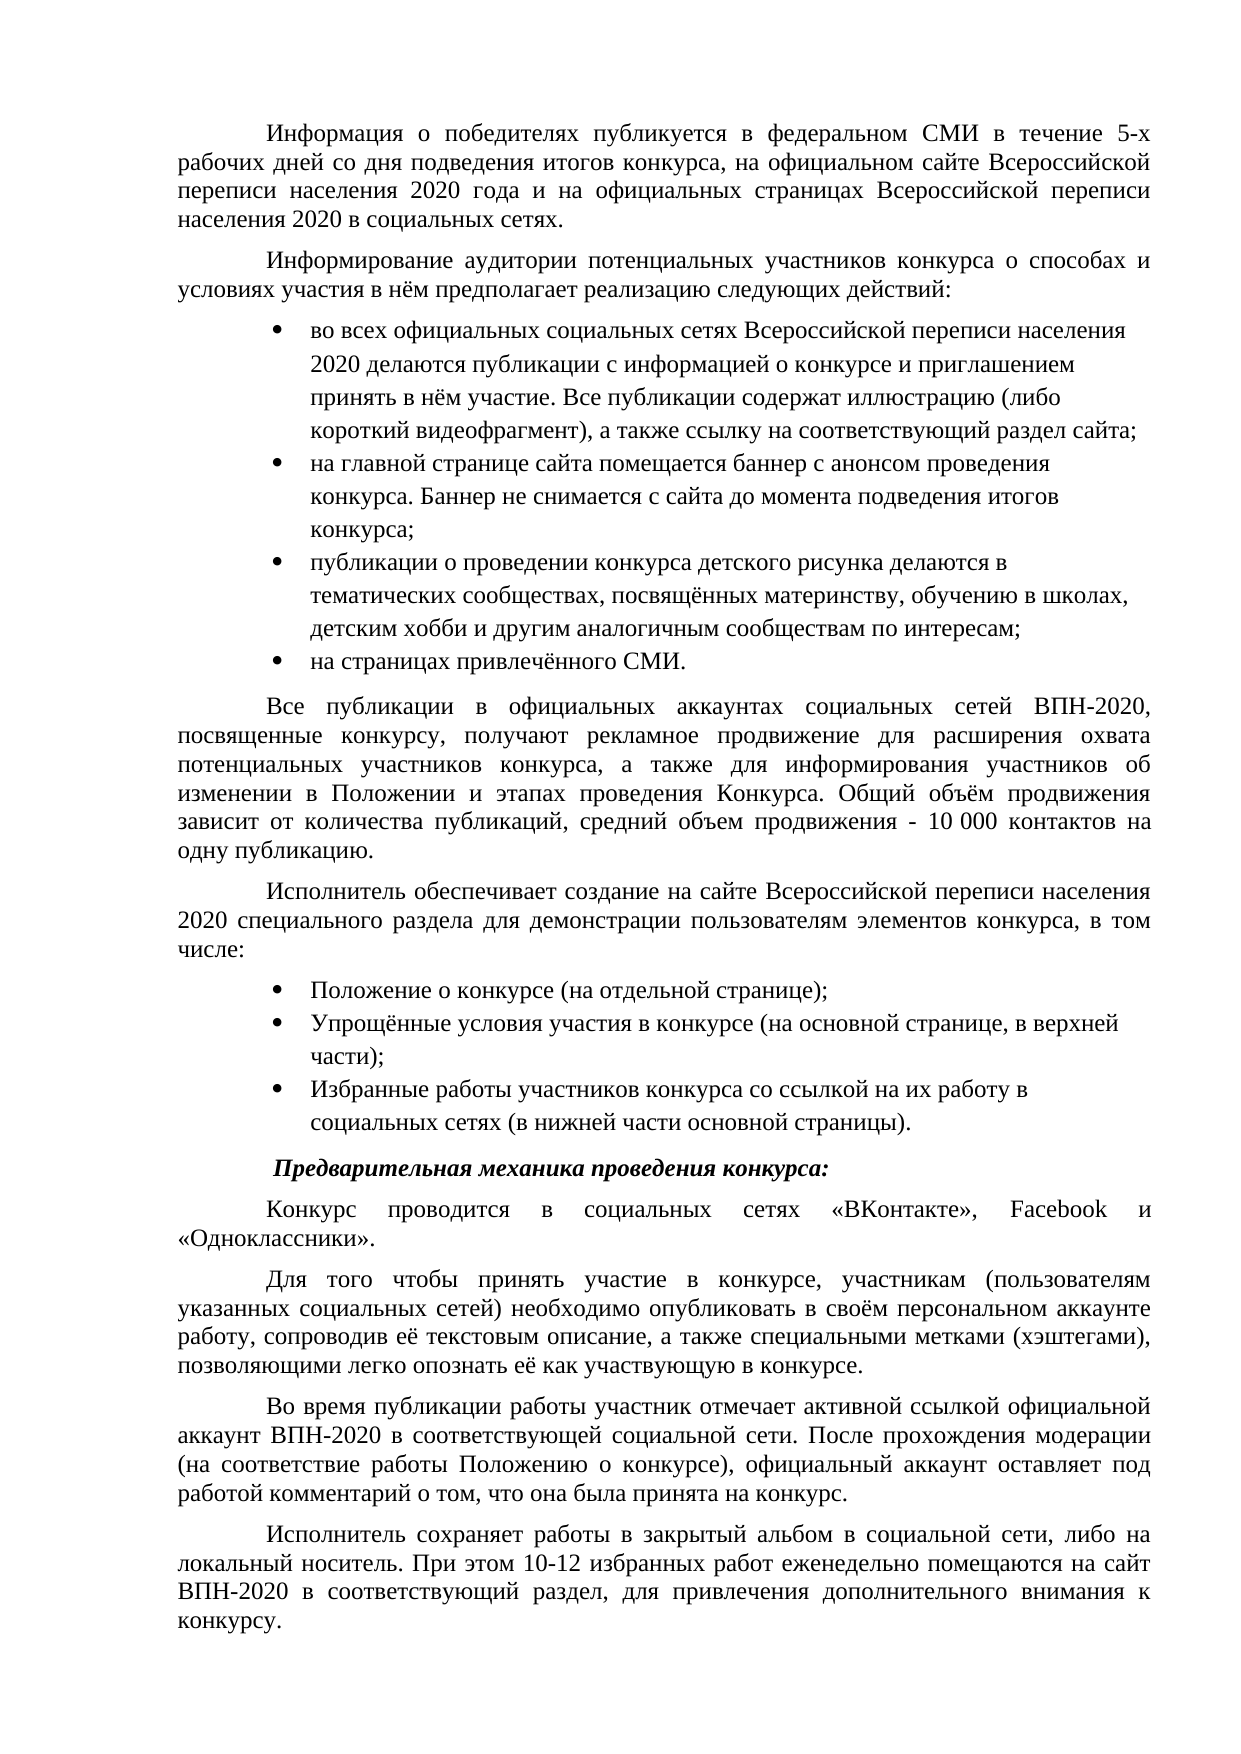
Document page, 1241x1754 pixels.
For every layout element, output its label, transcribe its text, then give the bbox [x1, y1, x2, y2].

list Избранные работы участников конкурса со ссылкой на их работу в социальных сетях (в нижней части основной страницы). [273, 1074, 1152, 1136]
list во всех официальных социальных сетях Всероссийской переписи населения 2020 делаются публикации с информацией о конкурсе и приглашением принять в нём участие. Все публикации содержат иллюстрацию (либо короткий видеофрагмент), а также ссылку на соответствующий раздел сайта; [273, 316, 1152, 443]
text Все публикации в официальных аккаунтах социальных сетей ВПН-2020, посвященные конкурсу, получают рекламное продвижение для расширения охвата потенциальных участников конкурса, а также для информирования участников об изменении в Положении и этапах проведения Конкурса. Общий объём продвижения зависит от количества публикаций, средний объем продвижения - 10 000 контактов на одну публикацию. [177, 691, 1152, 864]
text Во время публикации работы участник отмечает активной ссылкой официальной аккаунт ВПН-2020 в соответствующей социальной сети. После прохождения модерации (на соответствие работы Положению о конкурсе), официальный аккаунт оставляет под работой комментарий о том, что она была принята на конкурс. [177, 1391, 1152, 1506]
list Положение о конкурсе (на отдельной странице); [273, 975, 1152, 1004]
text Информация о победителях публикуется в федеральном СМИ в течение 5-х рабочих дней со дня подведения итогов конкурса, на официальном сайте Всероссийской переписи населения 2020 года и на официальных страницах Всероссийской переписи населения 2020 в социальных сетях. [177, 118, 1152, 233]
list Упрощённые условия участия в конкурсе (на основной странице, в верхней части); [273, 1008, 1152, 1070]
list на главной странице сайта помещается баннер с анонсом проведения конкурса. Баннер не снимается с сайта до момента подведения итогов конкурса; [273, 448, 1152, 542]
text Конкурс проводится в социальных сетях «ВКонтакте», Facebook и «Одноклассники». [177, 1194, 1152, 1251]
list на страницах привлечённого СМИ. [273, 646, 1152, 674]
text Информирование аудитории потенциальных участников конкурса о способах и условиях участия в нём предполагает реализацию следующих действий: [177, 246, 1152, 303]
text Предварительная механика проведения конкурса: [199, 1153, 1152, 1181]
text Исполнитель сохраняет работы в закрытый альбом в социальной сети, либо на локальный носитель. При этом 10-12 избранных работ еженедельно помещаются на сайт ВПН-2020 в соответствующий раздел, для привлечения дополнительного внимания к конкурсу. [177, 1519, 1152, 1634]
text Для того чтобы принять участие в конкурсе, участникам (пользователям указанных социальных сетей) необходимо опубликовать в своём персональном аккаунте работу, сопроводив её текстовым описание, а также специальными метками (хэштегами), позволяющими легко опознать её как участвующую в конкурсе. [177, 1264, 1152, 1379]
list публикации о проведении конкурса детского рисунка делаются в тематических сообществах, посвящённых материнству, обучению в школах, детским хобби и другим аналогичным сообществам по интересам; [273, 547, 1152, 642]
text Исполнитель обеспечивает создание на сайте Всероссийской переписи населения 2020 специального раздела для демонстрации пользователям элементов конкурса, в том числе: [177, 876, 1152, 963]
